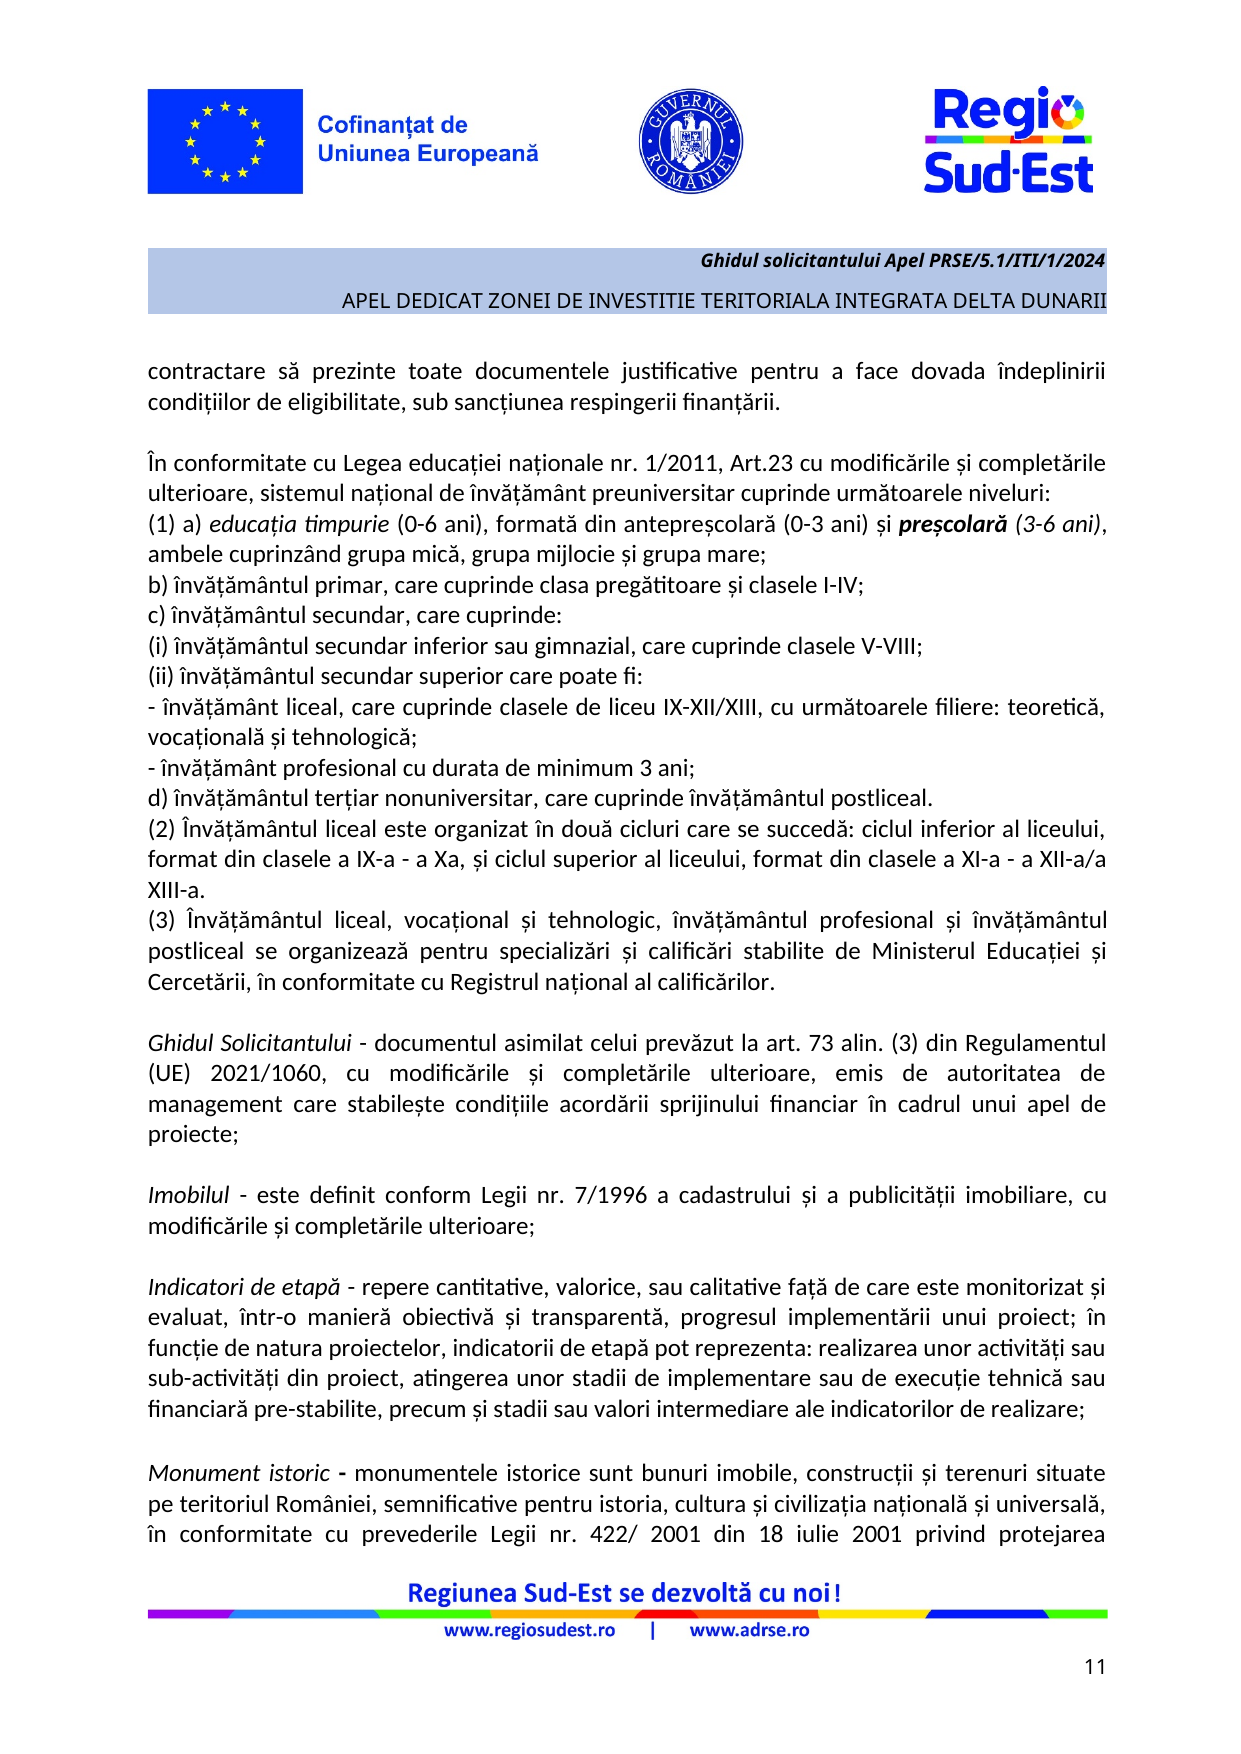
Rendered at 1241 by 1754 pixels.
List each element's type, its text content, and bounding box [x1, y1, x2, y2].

picture [147, 86, 1093, 195]
text Ghidul Solicitantului - documentul asimilat celui prevăzut la art. 73 alin. (3) din Regulamentul (UE) 2021/1060, cu modificările și completările ulterioare, emis de autoritatea de management care stabilește condițiile acordării sprijinului financiar în cadrul unui apel de proiecte; [148, 1027, 1107, 1149]
list (3) Învăţământul liceal, vocaţional şi tehnologic, învăţământul profesional şi învăţământul postliceal se organizează pentru specializări şi calificări stabilite de Ministerul Educaţiei şi Cercetării, în conformitate cu Registrul naţional al calificărilor. [148, 904, 1107, 996]
text c) învăţământul secundar, care cuprinde: [148, 599, 1107, 630]
picture [147, 1582, 1108, 1640]
text (2) Învăţământul liceal este organizat în două cicluri care se succedă: ciclul inferior al liceului, format din clasele a IX-a - a Xa, şi ciclul superior al liceului, format din clasele a XI-a - a XII-a/a XIII-a. [148, 813, 1107, 904]
text Imobilul - este definit conform Legii nr. 7/1996 a cadastrului şi a publicității imobiliare, cu modificările și completările ulterioare; [148, 1179, 1107, 1240]
text d) învăţământul terţiar nonuniversitar, care cuprinde învăţământul postliceal. [148, 782, 1107, 813]
text (ii) învăţământul secundar superior care poate fi: [148, 660, 1107, 691]
text (i) învăţământul secundar inferior sau gimnazial, care cuprinde clasele V-VIII; [148, 630, 1107, 660]
text - învăţământ profesional cu durata de minimum 3 ani; [148, 752, 1107, 782]
text - învăţământ liceal, care cuprinde clasele de liceu IX-XII/XIII, cu următoarele filiere: teoretică, vocaţională şi tehnologică; [148, 691, 1107, 752]
text (1) a) educaţia timpurie (0-6 ani), formată din antepreşcolară (0-3 ani) şi preşcolară (3-6 ani), ambele cuprinzând grupa mică, grupa mijlocie şi grupa mare; [148, 508, 1107, 569]
list Indicatori de etapă - repere cantitative, valorice, sau calitative față de care este monitorizat și evaluat, într-o manieră obiectivă și transparentă, progresul implementării unui proiect; în funcție de natura proiectelor, indicatorii de etapă pot reprezenta: realizarea unor activități sau sub-activități din proiect, atingerea unor stadii de implementare sau de execuție tehnică sau financiară pre-stabilite, precum și stadii sau valori intermediare ale indicatorilor de realizare; [148, 1271, 1107, 1423]
text b) învăţământul primar, care cuprinde clasa pregătitoare şi clasele I-IV; [148, 569, 1107, 599]
list În conformitate cu Legea educației naționale nr. 1/2011, Art.23 cu modificările și completările ulterioare, sistemul național de învățământ preuniversitar cuprinde următoarele niveluri: [148, 447, 1107, 508]
